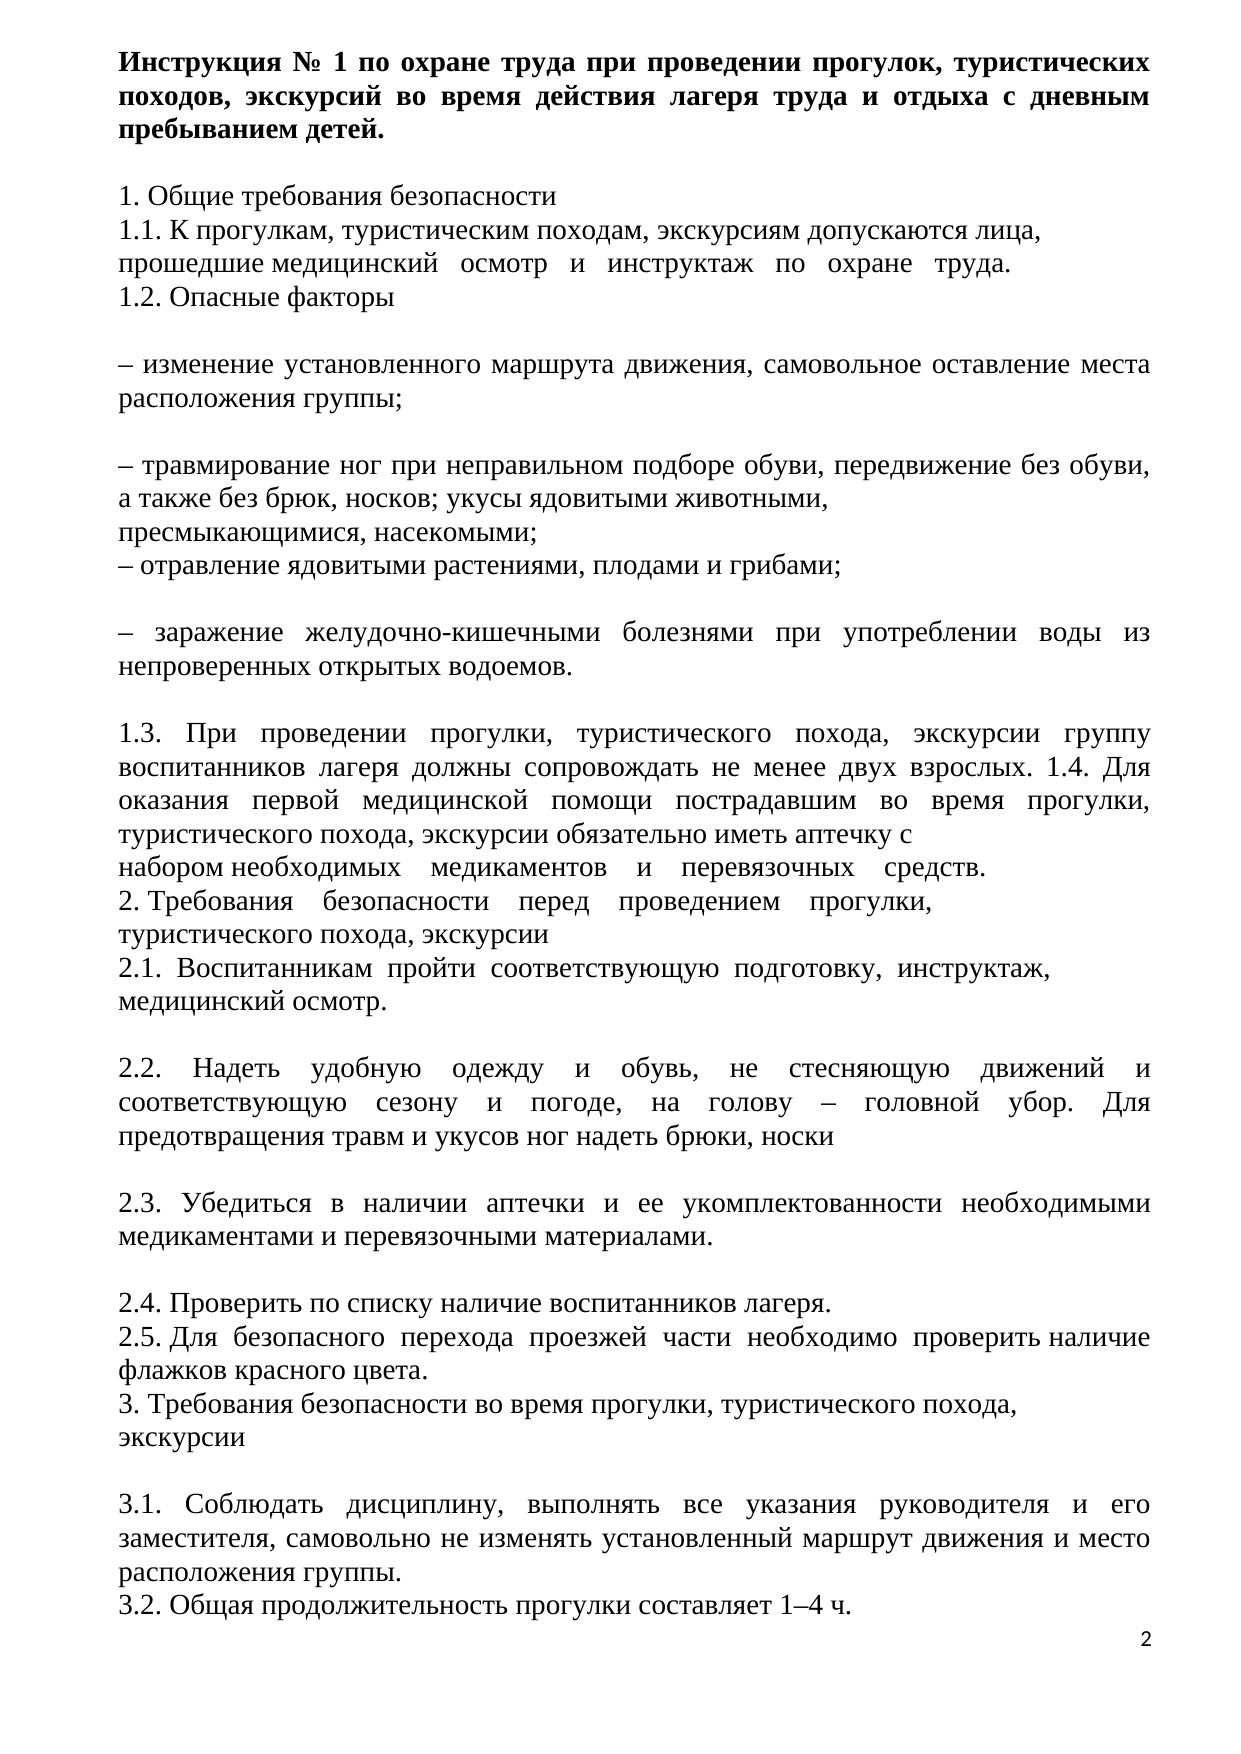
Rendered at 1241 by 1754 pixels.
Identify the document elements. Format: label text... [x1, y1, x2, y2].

text туристического похода, экскурсии [118, 916, 1152, 950]
text 3.1. Соблюдать дисциплину, выполнять все указания руководителя и его заместителя, самовольно не изменять установленный маршрут движения и место расположения группы. [118, 1487, 1152, 1587]
text 3. Требования безопасности во время прогулки, туристического похода, [118, 1386, 1152, 1419]
text экскурсии [118, 1419, 1152, 1453]
text прошедшие медицинский осмотр и инструктаж по охране труда. [118, 246, 1152, 279]
text набором необходимых медикаментов и перевязочных средств. [118, 849, 1152, 883]
text пресмыкающимися, насекомыми; [118, 514, 1152, 547]
text 1.2. Опасные факторы [118, 279, 1152, 313]
text 2. Требования безопасности перед проведением прогулки, [118, 883, 1152, 916]
text 2.1. Воспитанникам пройти соответствующую подготовку, инструктаж, [118, 950, 1152, 983]
text 3.2. Общая продолжительность прогулки составляет 1–4 ч. [118, 1587, 1152, 1621]
text 2.5. Для безопасного перехода проезжей части необходимо проверить наличие флажков красного цвета. [118, 1319, 1152, 1386]
text 1.1. К прогулкам, туристическим походам, экскурсиям допускаются лица, [118, 212, 1152, 246]
text медицинский осмотр. [118, 983, 1152, 1017]
text 1.3. При проведении прогулки, туристического похода, экскурсии группу воспитанников лагеря должны сопровождать не менее двух взрослых. 1.4. Для оказания первой медицинской помощи пострадавшим во время прогулки, туристического похода, экскурсии обязательно иметь аптечку с [118, 715, 1152, 849]
text – отравление ядовитыми растениями, плодами и грибами; [118, 547, 1152, 581]
text – изменение установленного маршрута движения, самовольное оставление места расположения группы; [118, 346, 1152, 413]
text 2.3. Убедиться в наличии аптечки и ее укомплектованности необходимыми медикаментами и перевязочными материалами. [118, 1185, 1152, 1252]
text – травмирование ног при неправильном подборе обуви, передвижение без обуви, а также без брюк, носков; укусы ядовитыми животными, [118, 447, 1152, 514]
text 1. Общие требования безопасности [118, 178, 1152, 212]
text 2.4. Проверить по списку наличие воспитанников лагеря. [118, 1285, 1152, 1319]
text 2.2. Надеть удобную одежду и обувь, не стесняющую движений и соответствующую сезону и погоде, на голову – головной убор. Для предотвращения травм и укусов ног надеть брюки, носки [118, 1051, 1152, 1151]
text Инструкция № 1 по охране труда при проведении прогулок, туристических походов, экскурсий во время действия лагеря труда и отдыха с дневным пребыванием детей. [118, 44, 1152, 145]
text – заражение желудочно-кишечными болезнями при употреблении воды из непроверенных открытых водоемов. [118, 614, 1152, 682]
